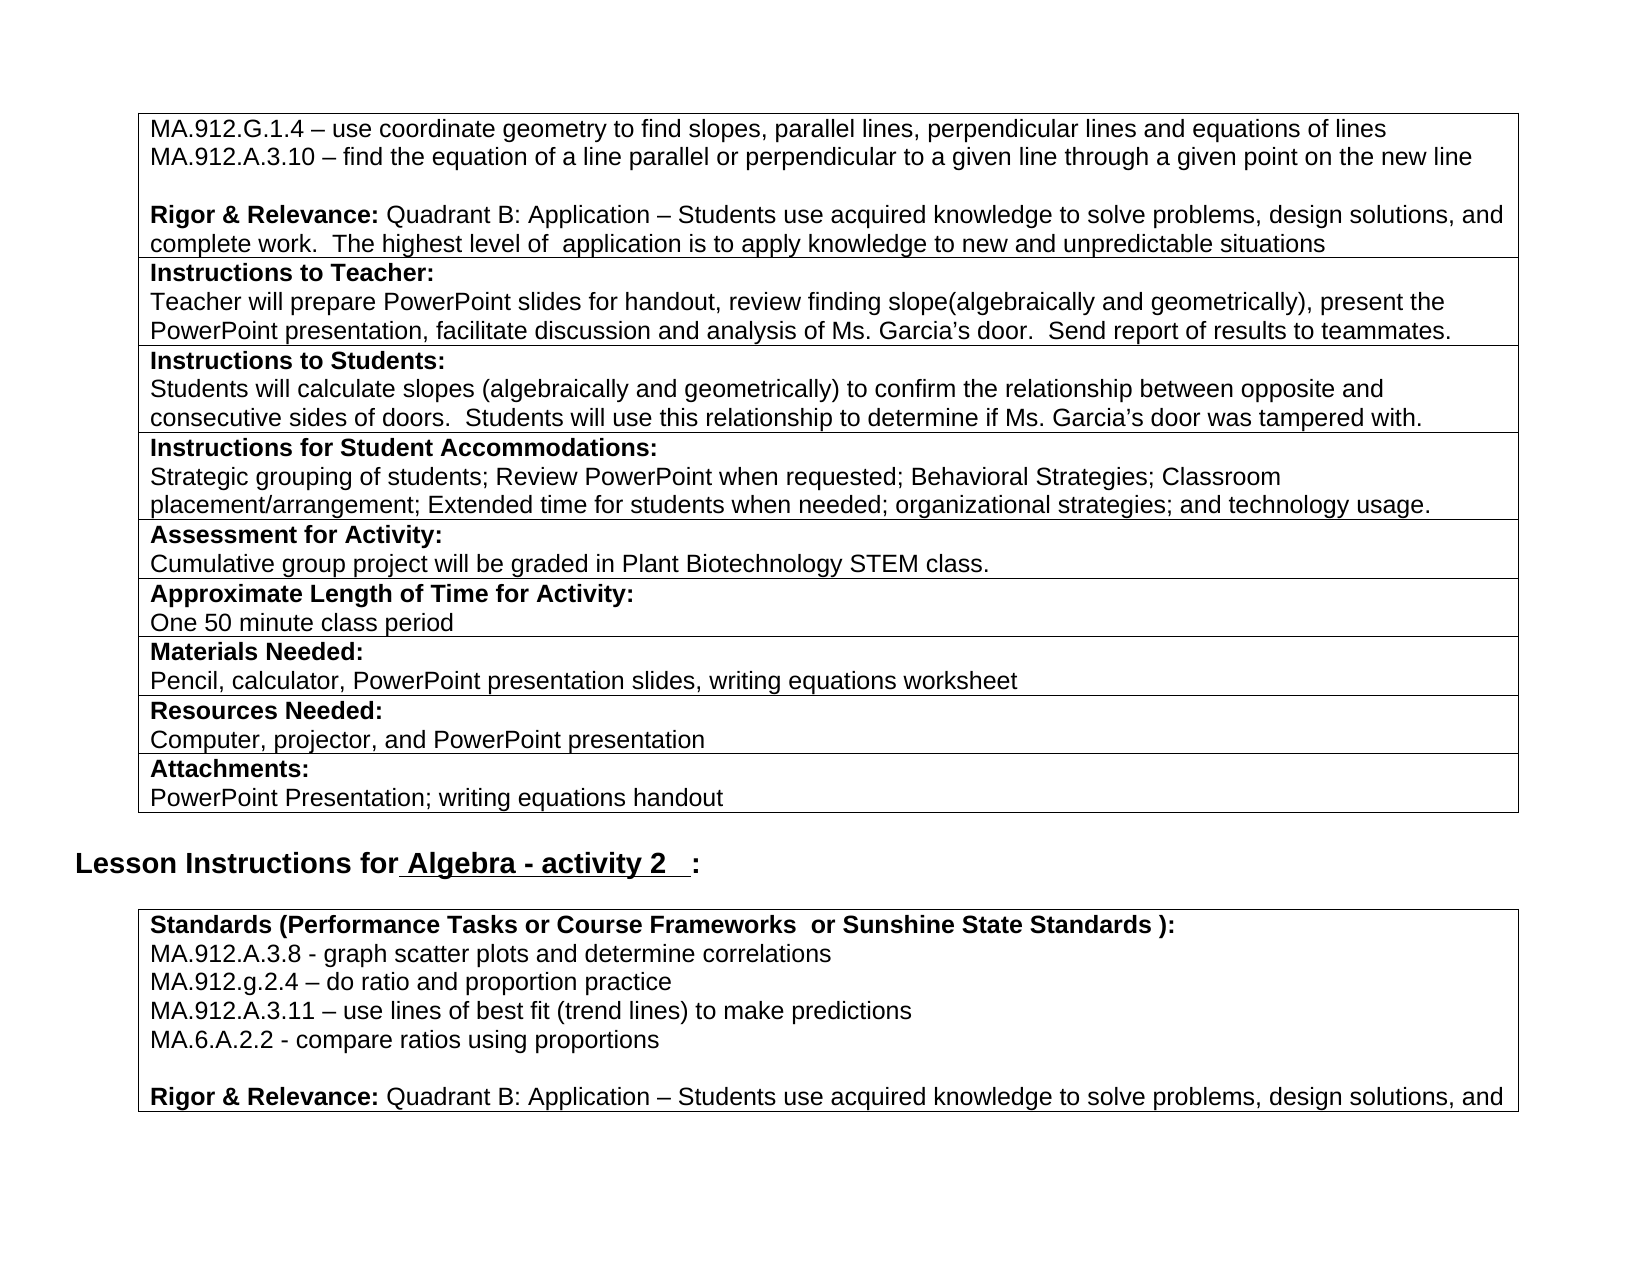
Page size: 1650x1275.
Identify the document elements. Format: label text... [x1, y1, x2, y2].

table_cell Assessment for Activity: Cumulative group project will be graded in Plant Biotechnology STEM class. [139, 520, 1518, 578]
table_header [139, 910, 1518, 1111]
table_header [139, 114, 1518, 257]
table_cell Resources Needed: Computer, projector, and PowerPoint presentation [139, 696, 1518, 753]
table_cell Approximate Length of Time for Activity: One 50 minute class period [139, 579, 1518, 636]
table_cell Instructions for Student Accommodations: Strategic grouping of students; Review PowerPoint when requested; Behavioral Strategies; Classroom placement/arrangement; Extended time for students when needed; organizational strategies; and technology usage. [139, 433, 1518, 519]
table_cell Instructions to Students: Students will calculate slopes (algebraically and geometrically) to confirm the relationship between opposite and consecutive sides of doors. Students will use this relationship to determine if Ms. Garcia’s door was tampered with. [139, 346, 1518, 432]
table_cell Materials Needed: Pencil, calculator, PowerPoint presentation slides, writing equations worksheet [139, 637, 1518, 695]
text Lesson Instructions for Algebra - activity 2 : [75, 846, 1500, 880]
table_cell Attachments: PowerPoint Presentation; writing equations handout [139, 754, 1518, 812]
table_cell Instructions to Teacher: Teacher will prepare PowerPoint slides for handout, review finding slope(algebraically and geometrically), present the PowerPoint presentation, facilitate discussion and analysis of Ms. Garcia’s door. Send report of results to teammates. [139, 258, 1518, 344]
